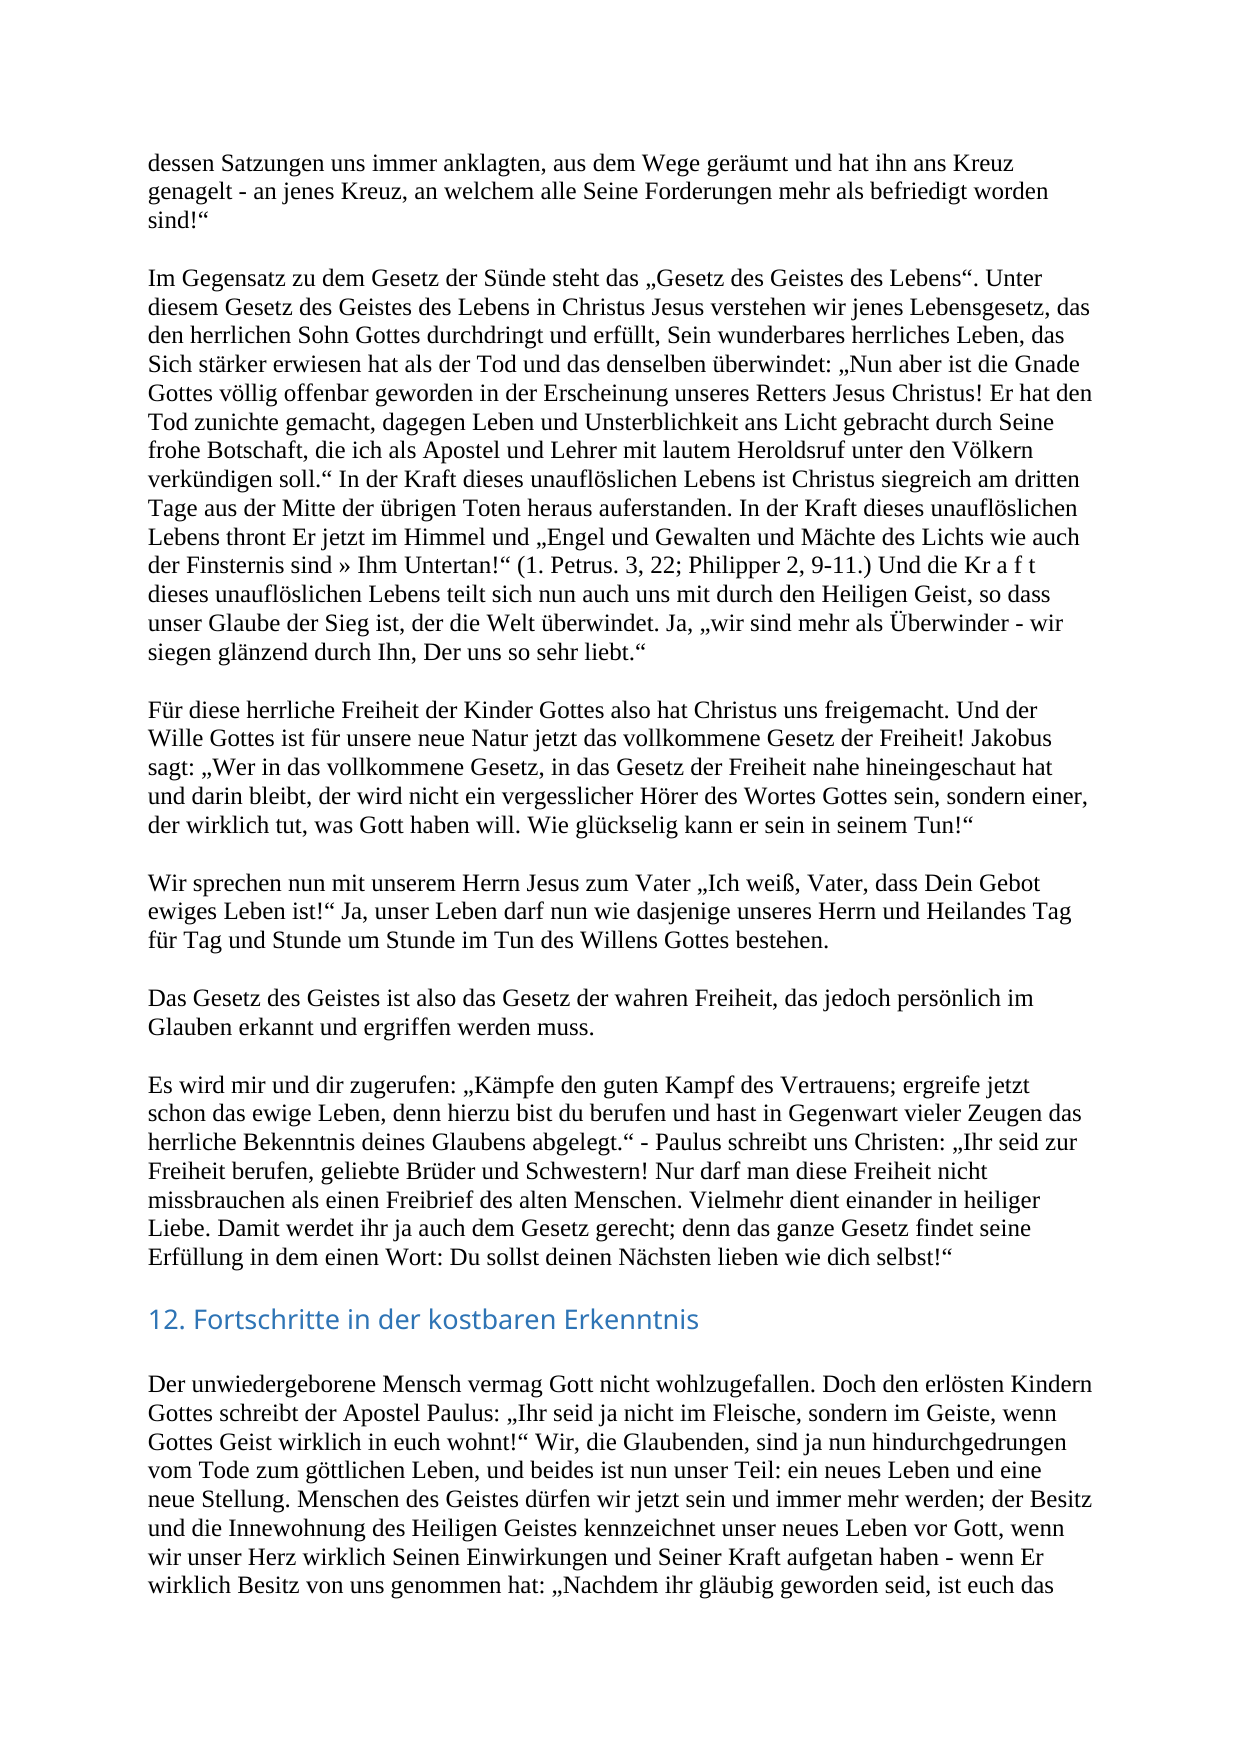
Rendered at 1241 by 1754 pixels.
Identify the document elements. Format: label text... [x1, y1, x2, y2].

subtitle 12. Fortschritte in der kostbaren Erkenntnis [148, 1386, 1093, 1423]
text Im Gegensatz zu dem Gesetz der Sünde steht das „Gesetz des Geistes des Lebens“. Unter diesem Gesetz des Geistes des Lebens in Christus Jesus verstehen wir jenes Lebensgesetz, das den herrlichen Sohn Gottes durchdringt und erfüllt, Sein wunderbares herrliches Leben, das Sich stärker erwiesen hat als der Tod und das denselben überwindet: „Nun aber ist die Gnade Gottes völlig offenbar geworden in der Erscheinung unseres Retters Jesus Christus! Er hat den Tod zunichte gemacht, dagegen Leben und Unsterblichkeit ans Licht gebracht durch Seine frohe Botschaft, die ich als Apostel und Lehrer mit lautem Heroldsruf unter den Völkern verkündigen soll.“ In der Kraft dieses unauflöslichen Lebens ist Christus siegreich am dritten Tage aus der Mitte der übrigen Toten heraus auferstanden. In der Kraft dieses unauflöslichen Lebens thront Er jetzt im Himmel und „Engel und Gewalten und Mächte des Lichts wie auch der Finsternis sind » Ihm Untertan!“ (1. Petrus. 3, 22; Philipper 2, 9-11.) Und die Kr a f t dieses unauflöslichen Lebens teilt sich nun auch uns mit durch den Heiligen Geist, so dass unser Glaube der Sieg ist, der die Welt überwindet. Ja, „wir sind mehr als Überwinder - wir siegen glänzend durch Ihn, Der uns so sehr liebt.“ [148, 349, 1093, 752]
text Das Gesetz des Geistes ist also das Gesetz der wahren Freiheit, das jedoch persönlich im Glauben erkannt und ergriffen werden muss. [148, 1069, 1093, 1127]
text Für diese herrliche Freiheit der Kinder Gottes also hat Christus uns freigemacht. Und der Wille Gottes ist für unsere neue Natur jetzt das vollkommene Gesetz der Freiheit! Jakobus sagt: „Wer in das vollkommene Gesetz, in das Gesetz der Freiheit nahe hineingeschaut hat und darin bleibt, der wird nicht ein vergesslicher Hörer des Wortes Gottes sein, sondern einer, der wirklich tut, was Gott haben will. Wie glückselig kann er sein in seinem Tun!“ [148, 781, 1093, 925]
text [148, 148, 1093, 320]
text Wir sprechen nun mit unserem Herrn Jesus zum Vater „Ich weiß, Vater, dass Dein Gebot ewiges Leben ist!“ Ja, unser Leben darf nun wie dasjenige unseres Herrn und Heilandes Tag für Tag und Stunde um Stunde im Tun des Willens Gottes bestehen. [148, 954, 1093, 1040]
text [148, 1455, 1093, 1628]
text Es wird mir und dir zugerufen: „Kämpfe den guten Kampf des Vertrauens; ergreife jetzt schon das ewige Leben, denn hierzu bist du berufen und hast in Gegenwart vieler Zeugen das herrliche Bekenntnis deines Glaubens abgelegt.“ - Paulus schreibt uns Christen: „Ihr seid zur Freiheit berufen, geliebte Brüder und Schwestern! Nur darf man diese Freiheit nicht missbrauchen als einen Freibrief des alten Menschen. Vielmehr dient einander in heiliger Liebe. Damit werdet ihr ja auch dem Gesetz gerecht; denn das ganze Gesetz findet seine Erfüllung in dem einen Wort: Du sollst deinen Nächsten lieben wie dich selbst!“ [148, 1156, 1093, 1357]
